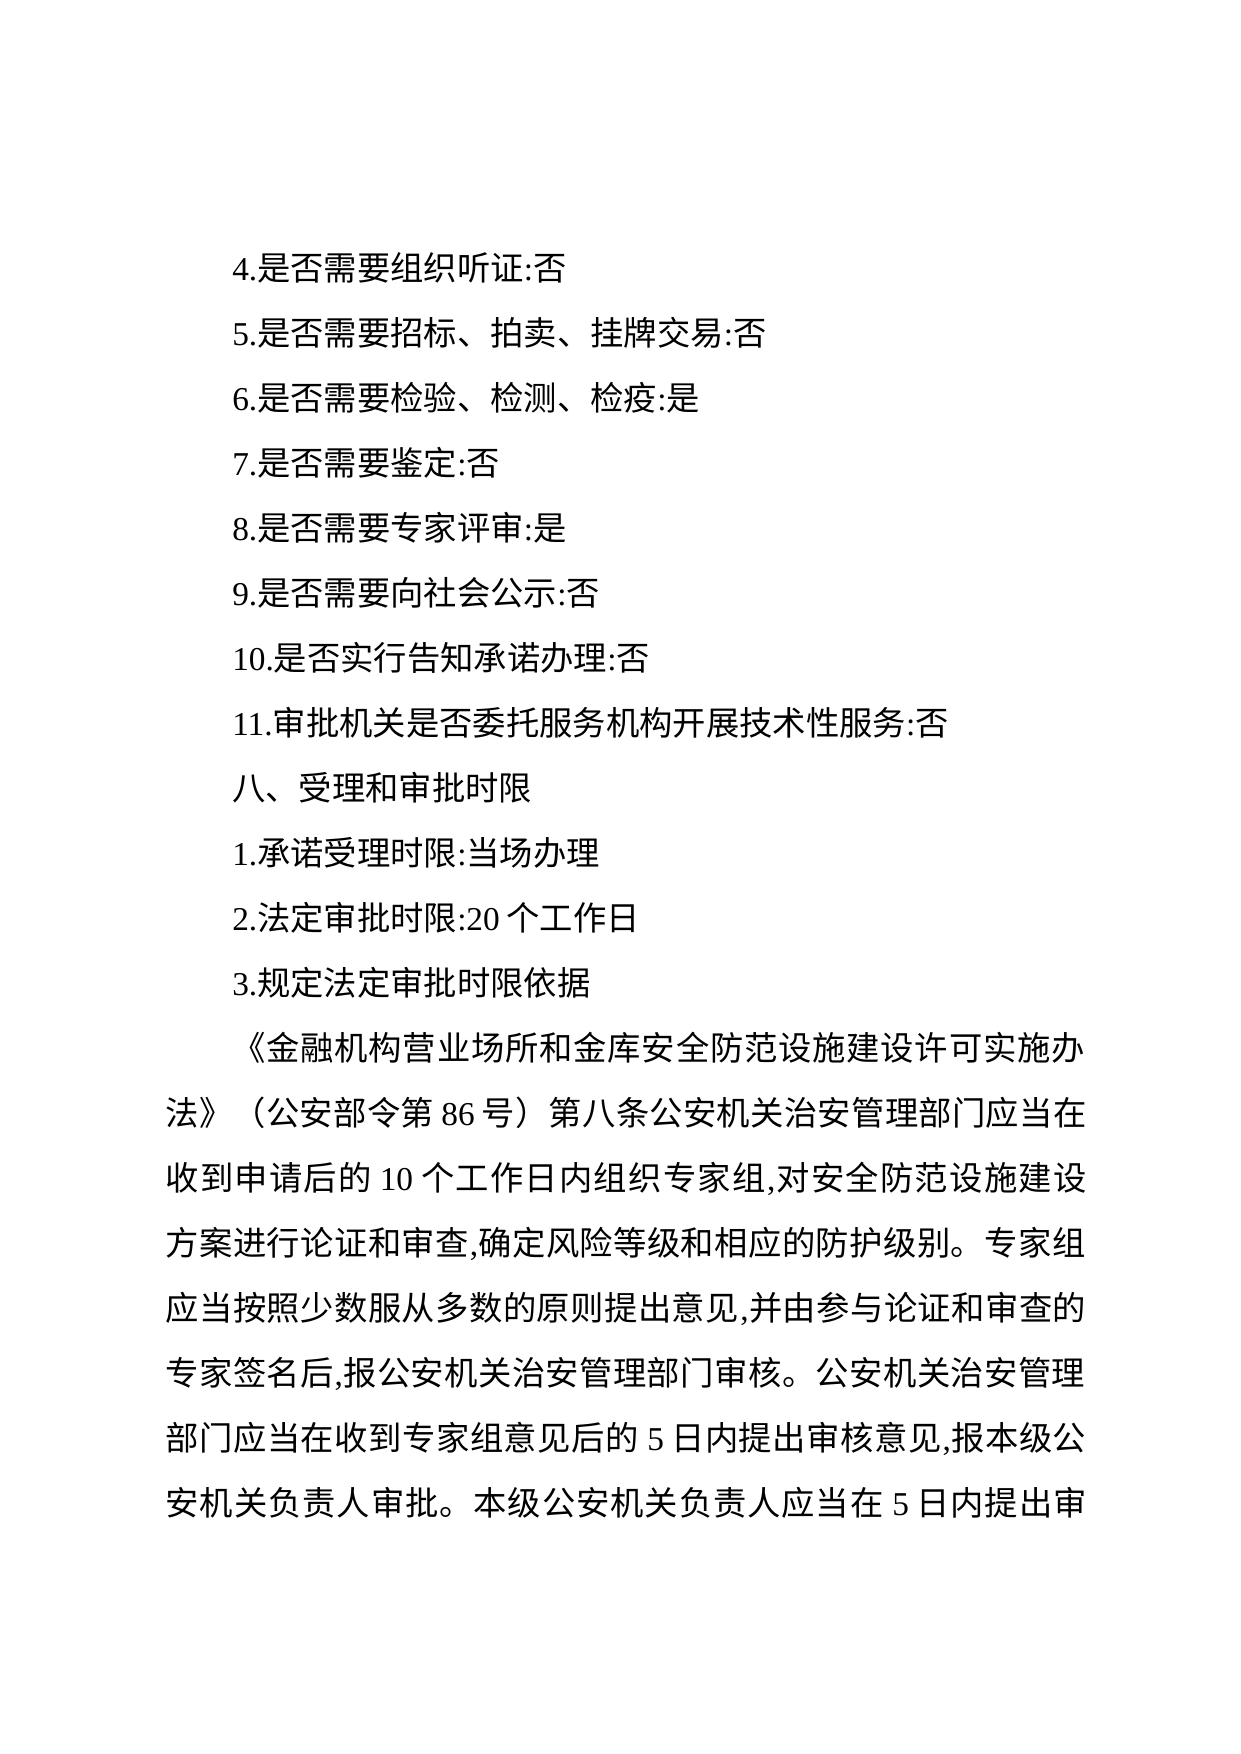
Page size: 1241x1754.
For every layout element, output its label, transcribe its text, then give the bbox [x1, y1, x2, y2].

text 8.是否需要专家评审:是 [165, 493, 1087, 558]
text 4.是否需要组织听证:否 [165, 233, 1087, 298]
text 11.审批机关是否委托服务机构开展技术性服务:否 [165, 688, 1087, 753]
text 5.是否需要招标、拍卖、挂牌交易:否 [165, 298, 1087, 363]
text 1.承诺受理时限:当场办理 [165, 818, 1087, 883]
text 7.是否需要鉴定:否 [165, 428, 1087, 493]
text 6.是否需要检验、检测、检疫:是 [165, 363, 1087, 428]
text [165, 1013, 1087, 1533]
text 2.法定审批时限:20个工作日 [165, 883, 1087, 948]
text 3.规定法定审批时限依据 [165, 948, 1087, 1013]
text 9.是否需要向社会公示:否 [165, 558, 1087, 623]
text 10.是否实行告知承诺办理:否 [165, 623, 1087, 688]
list 八、受理和审批时限 [165, 753, 1087, 818]
